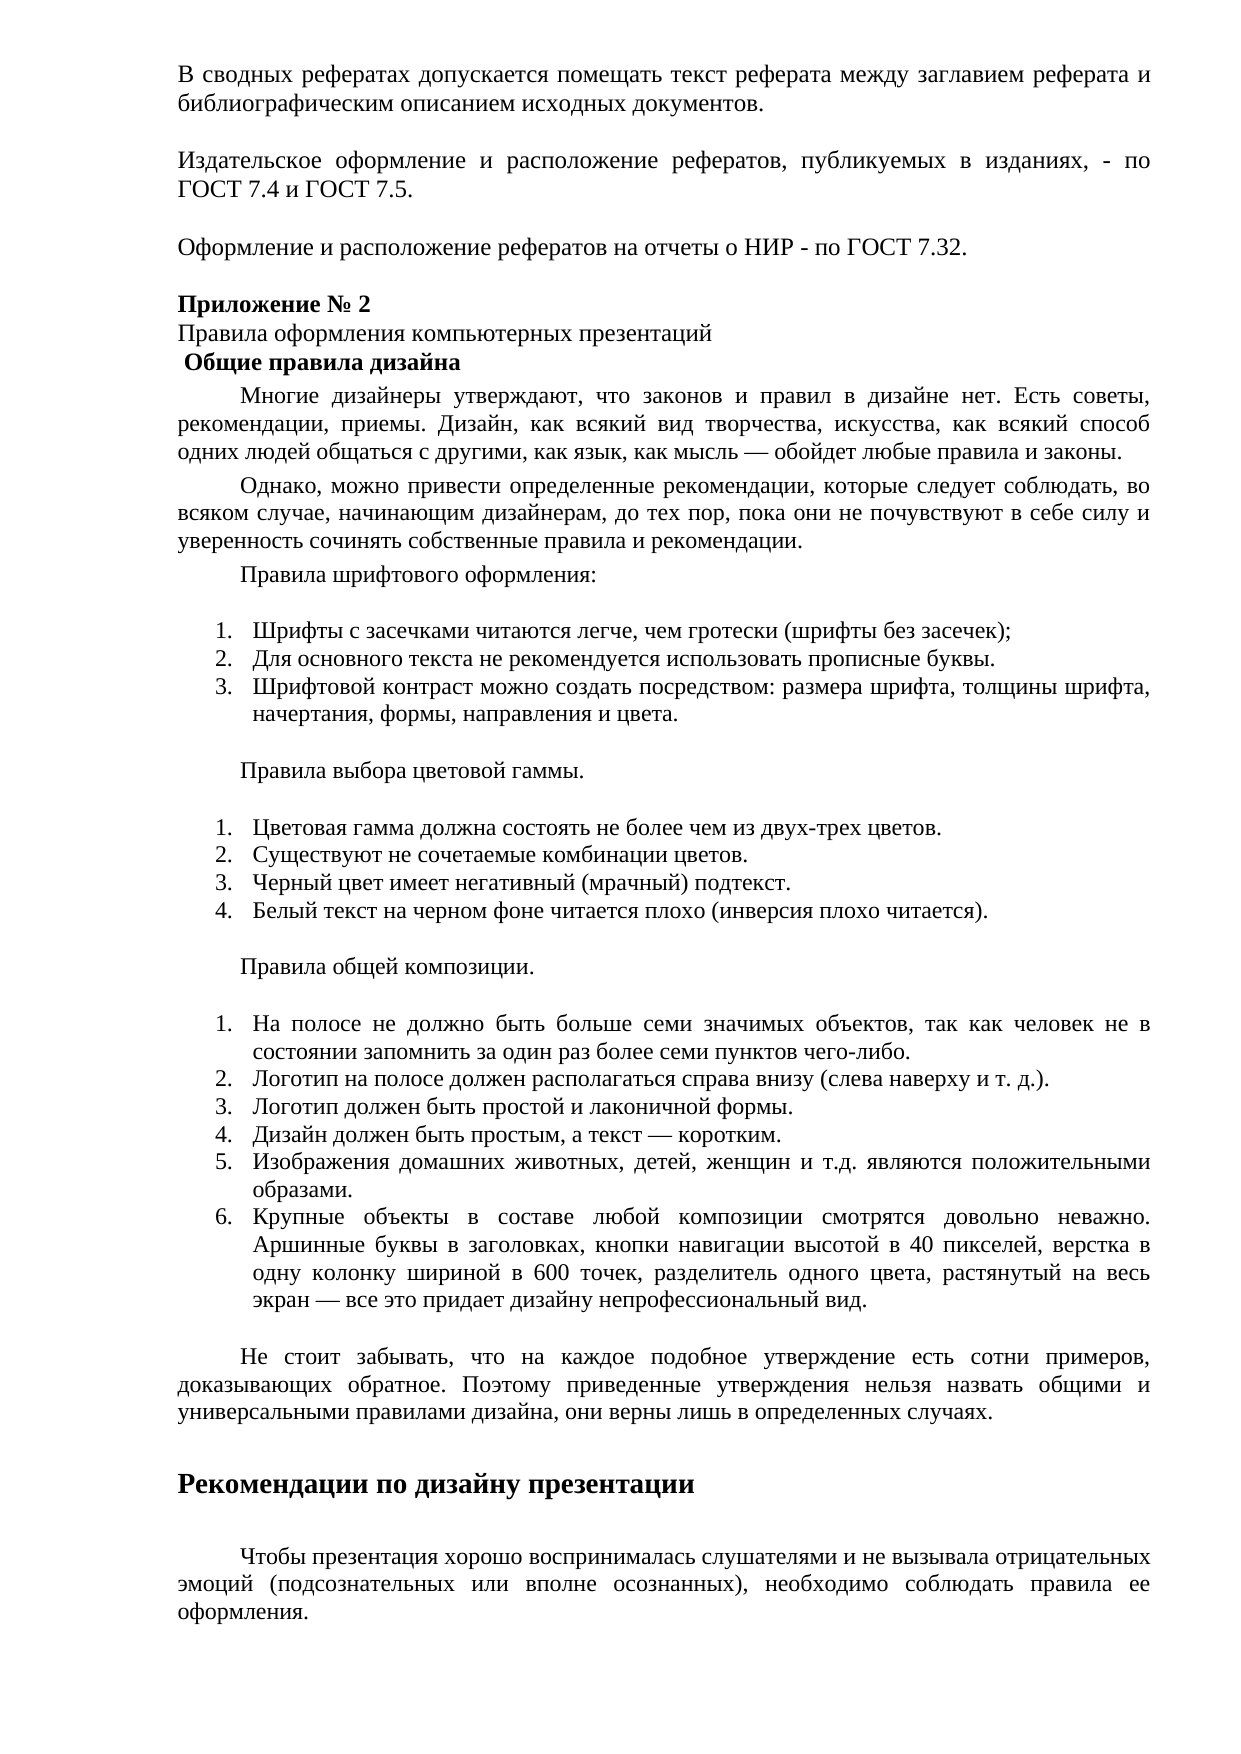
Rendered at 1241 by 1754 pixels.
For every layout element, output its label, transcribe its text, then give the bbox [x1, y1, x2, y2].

list Белый текст на черном фоне читается плохо (инверсия плохо читается). [215, 896, 1152, 923]
list Цветовая гамма должна состоять не более чем из двух-трех цветов. [215, 813, 1152, 840]
list Шрифты с засечками читаются легче, чем гротески (шрифты без засечек); [215, 616, 1152, 644]
list Существуют не сочетаемые комбинации цветов. [215, 840, 1152, 868]
list Для основного текста не рекомендуется использовать прописные буквы. [215, 644, 1152, 672]
list Крупные объекты в составе любой композиции смотрятся довольно неважно. Аршинные буквы в заголовках, кнопки навигации высотой в 40 пикселей, верстка в одну колонку шириной в 600 точек, разделитель одного цвета, растянутый на весь экран — все это придает дизайну непрофессиональный вид. [215, 1202, 1152, 1313]
text Оформление и расположение рефератов на отчеты о НИР - по ГОСТ 7.32. [177, 232, 1152, 260]
text Правила шрифтового оформления: [177, 560, 1152, 587]
list Логотип должен быть простой и лаконичной формы. [215, 1092, 1152, 1119]
text Не стоит забывать, что на каждое подобное утверждение есть сотни примеров, доказывающих обратное. Поэтому приведенные утверждения нельзя назвать общими и универсальными правилами дизайна, они верны лишь в определенных случаях. [177, 1342, 1152, 1425]
list Шрифтовой контраст можно создать посредством: размера шрифта, толщины шрифта, начертания, формы, направления и цвета. [215, 672, 1152, 727]
list Черный цвет имеет негативный (мрачный) подтекст. [215, 868, 1152, 896]
list На полосе не должно быть больше семи значимых объектов, так как человек не в состоянии запомнить за один раз более семи пунктов чего-либо. [215, 1009, 1152, 1064]
text Рекомендации по дизайну презентации [177, 1466, 1152, 1500]
text Многие дизайнеры утверждают, что законов и правил в дизайне нет. Есть советы, рекомендации, приемы. Дизайн, как всякий вид творчества, искусства, как всякий способ одних людей общаться с другими, как язык, как мысль — обойдет любые правила и законы. [177, 382, 1152, 464]
list Изображения домашних животных, детей, женщин и т.д. являются положительными образами. [215, 1147, 1152, 1202]
text Чтобы презентация хорошо воспринималась слушателями и не вызывала отрицательных эмоций (подсознательных или вполне осознанных), необходимо соблюдать правила ее оформления. [177, 1542, 1152, 1624]
text Правила оформления компьютерных презентаций [177, 318, 1152, 347]
text Правила общей композиции. [177, 952, 1152, 980]
text Издательское оформление и расположение рефератов, публикуемых в изданиях, - по ГОСТ 7.4 и ГОСТ 7.5. [177, 145, 1152, 203]
text Приложение № 2 [177, 289, 1152, 318]
text Однако, можно привести определенные рекомендации, которые следует соблюдать, во всяком случае, начинающим дизайнерам, до тех пор, пока они не почувствуют в себе силу и уверенность сочинять собственные правила и рекомендации. [177, 471, 1152, 553]
text Правила выбора цветовой гаммы. [177, 756, 1152, 784]
text Общие правила дизайна [177, 347, 1152, 375]
text В сводных рефератах допускается помещать текст реферата между заглавием реферата и библиографическим описанием исходных документов. [177, 59, 1152, 117]
list Логотип на полосе должен располагаться справа внизу (слева наверху и т. д.). [215, 1064, 1152, 1092]
list Дизайн должен быть простым, а текст — коротким. [215, 1119, 1152, 1147]
